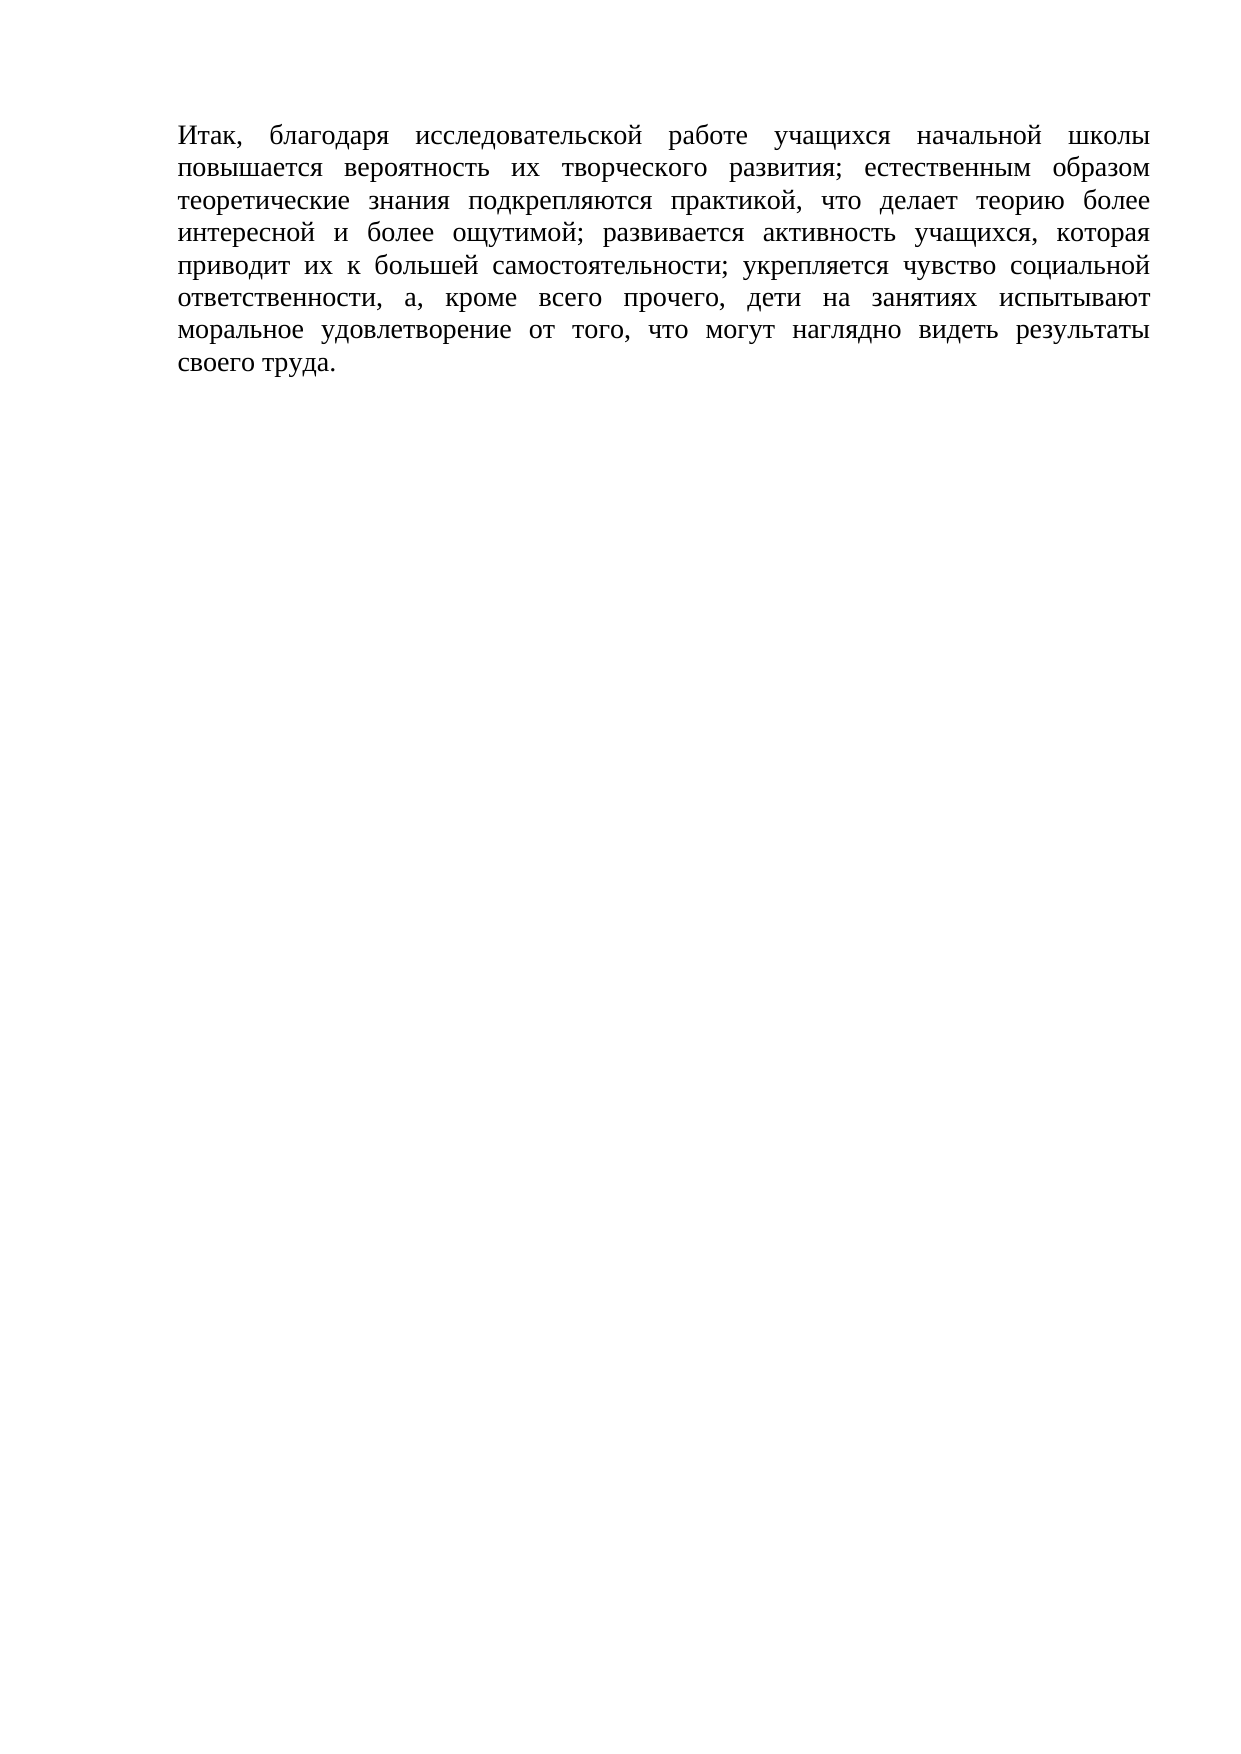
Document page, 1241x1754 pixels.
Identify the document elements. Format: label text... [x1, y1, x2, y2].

text Итак, благодаря исследовательской работе учащихся начальной школы повышается вероятность их творческого развития; естественным образом теоретические знания подкрепляются практикой, что делает теорию более интересной и более ощутимой; развивается активность учащихся, которая приводит их к большей самостоятельности; укрепляется чувство социальной ответственности, а, кроме всего прочего, дети на занятиях испытывают моральное удовлетворение от того, что могут наглядно видеть результаты своего труда. [177, 118, 1152, 377]
